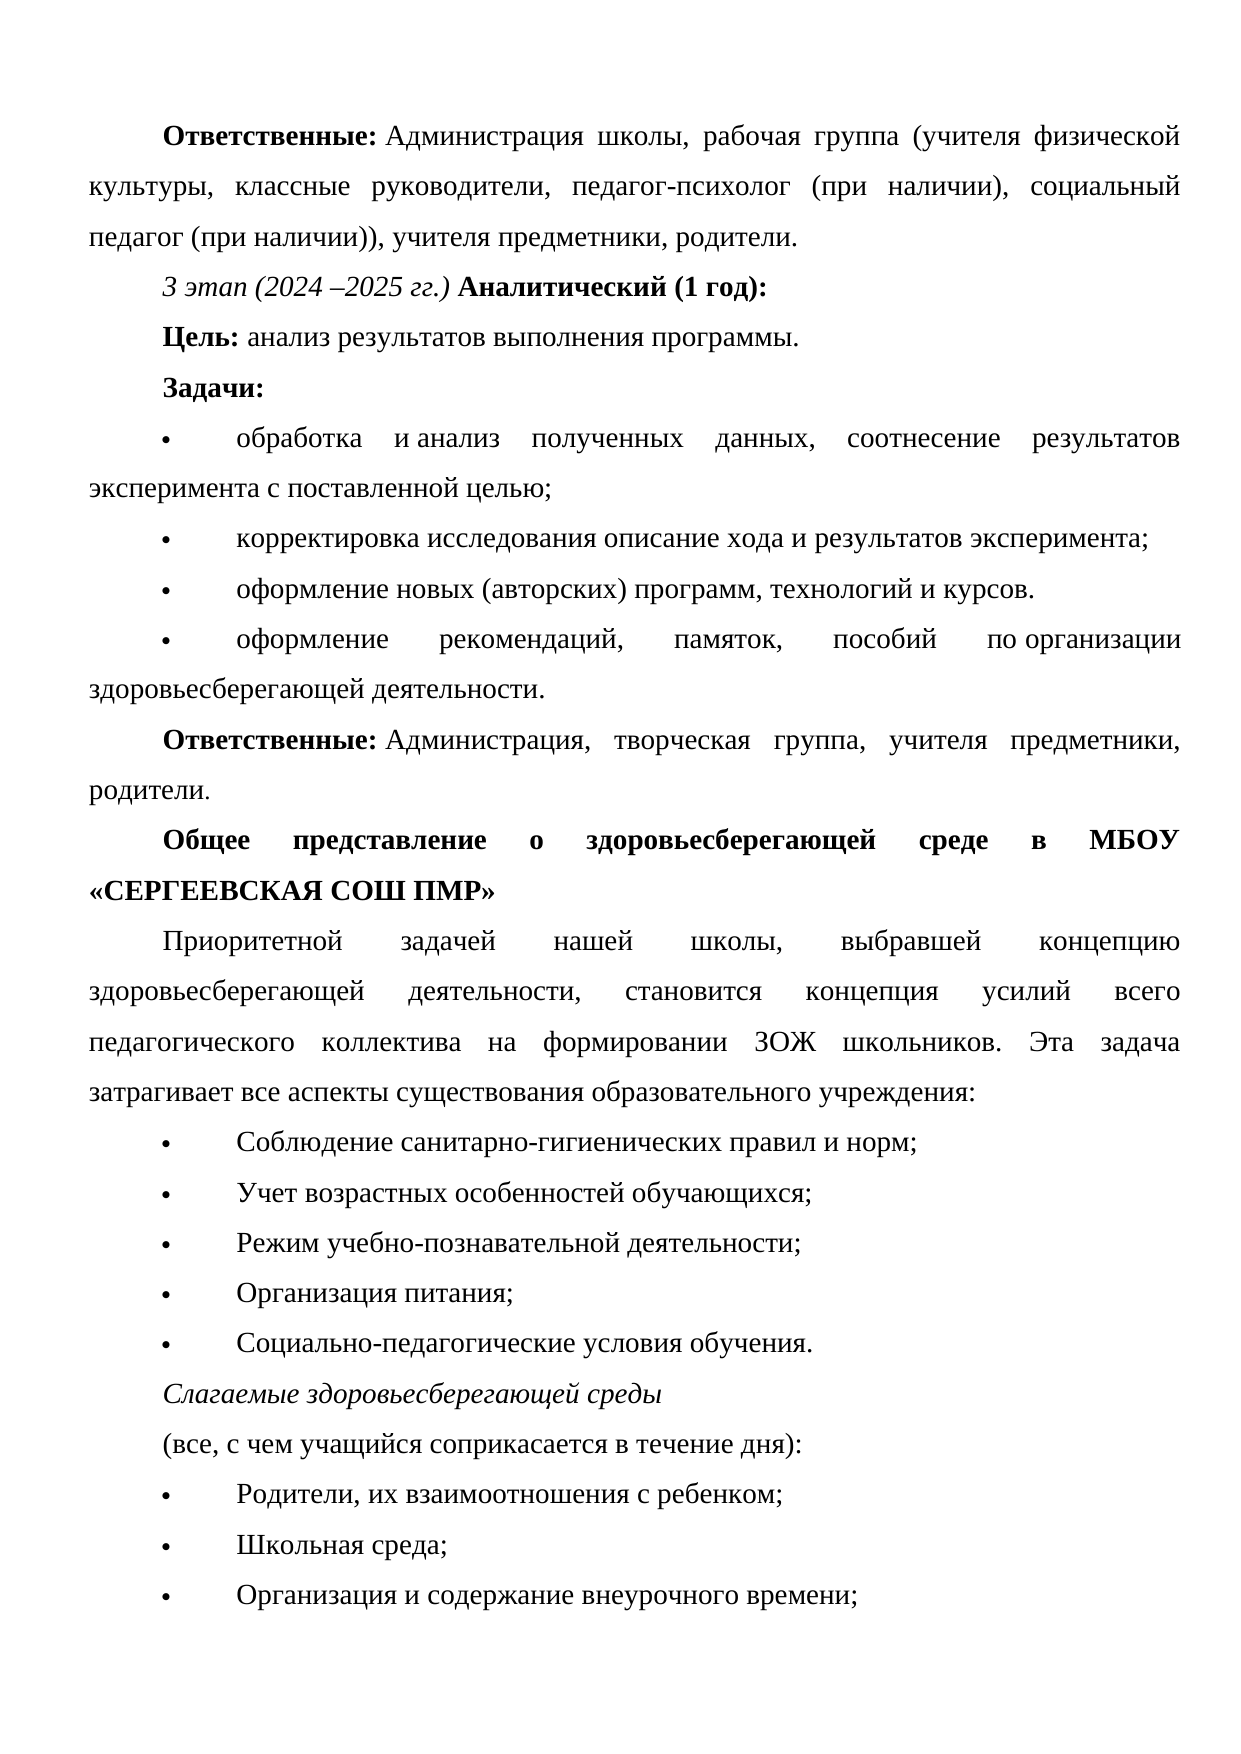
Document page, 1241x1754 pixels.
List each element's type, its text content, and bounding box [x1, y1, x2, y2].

list Организация и содержание внеурочного времени; [89, 1577, 1181, 1611]
list Социально-педагогические условия обучения. [89, 1326, 1181, 1359]
list Школьная среда; [89, 1527, 1181, 1560]
list обработка и анализ полученных данных, соотнесение результатов эксперимента с поставленной целью; [89, 420, 1181, 504]
list Соблюдение санитарно-гигиенических правил и норм; [89, 1124, 1181, 1158]
text (все, с чем учащийся соприкасается в течение дня): [89, 1426, 1181, 1460]
list Организация питания; [89, 1275, 1181, 1309]
text Общее представление о здоровьесберегающей среде в МБОУ «СЕРГЕЕВСКАЯ СОШ ПМР» [89, 822, 1181, 906]
text Ответственные: Администрация школы, рабочая группа (учителя физической культуры, классные руководители, педагог-психолог (при наличии), социальный педагог (при наличии)), учителя предметники, родители. [89, 118, 1181, 252]
text Приоритетной задачей нашей школы, выбравшей концепцию здоровьесберегающей деятельности, становится концепция усилий всего педагогического коллектива на формировании ЗОЖ школьников. Эта задача затрагивает все аспекты существования образовательного учреждения: [89, 923, 1181, 1108]
list Учет возрастных особенностей обучающихся; [89, 1175, 1181, 1208]
list корректировка исследования описание хода и результатов эксперимента; [89, 521, 1181, 554]
list оформление рекомендаций, памяток, пособий по организации здоровьесберегающей деятельности. [89, 621, 1181, 705]
text Задачи: [89, 370, 1181, 403]
list Родители, их взаимоотношения с ребенком; [89, 1477, 1181, 1510]
text Ответственные: Администрация, творческая группа, учителя предметники, родители. [89, 722, 1181, 806]
list оформление новых (авторских) программ, технологий и курсов. [89, 571, 1181, 604]
list Режим учебно-познавательной деятельности; [89, 1225, 1181, 1258]
text 3 этап (2024 –2025 гг.) Аналитический (1 год): [89, 269, 1181, 303]
text Цель: анализ результатов выполнения программы. [89, 319, 1181, 353]
text Слагаемые здоровьесберегающей среды [89, 1376, 1181, 1409]
